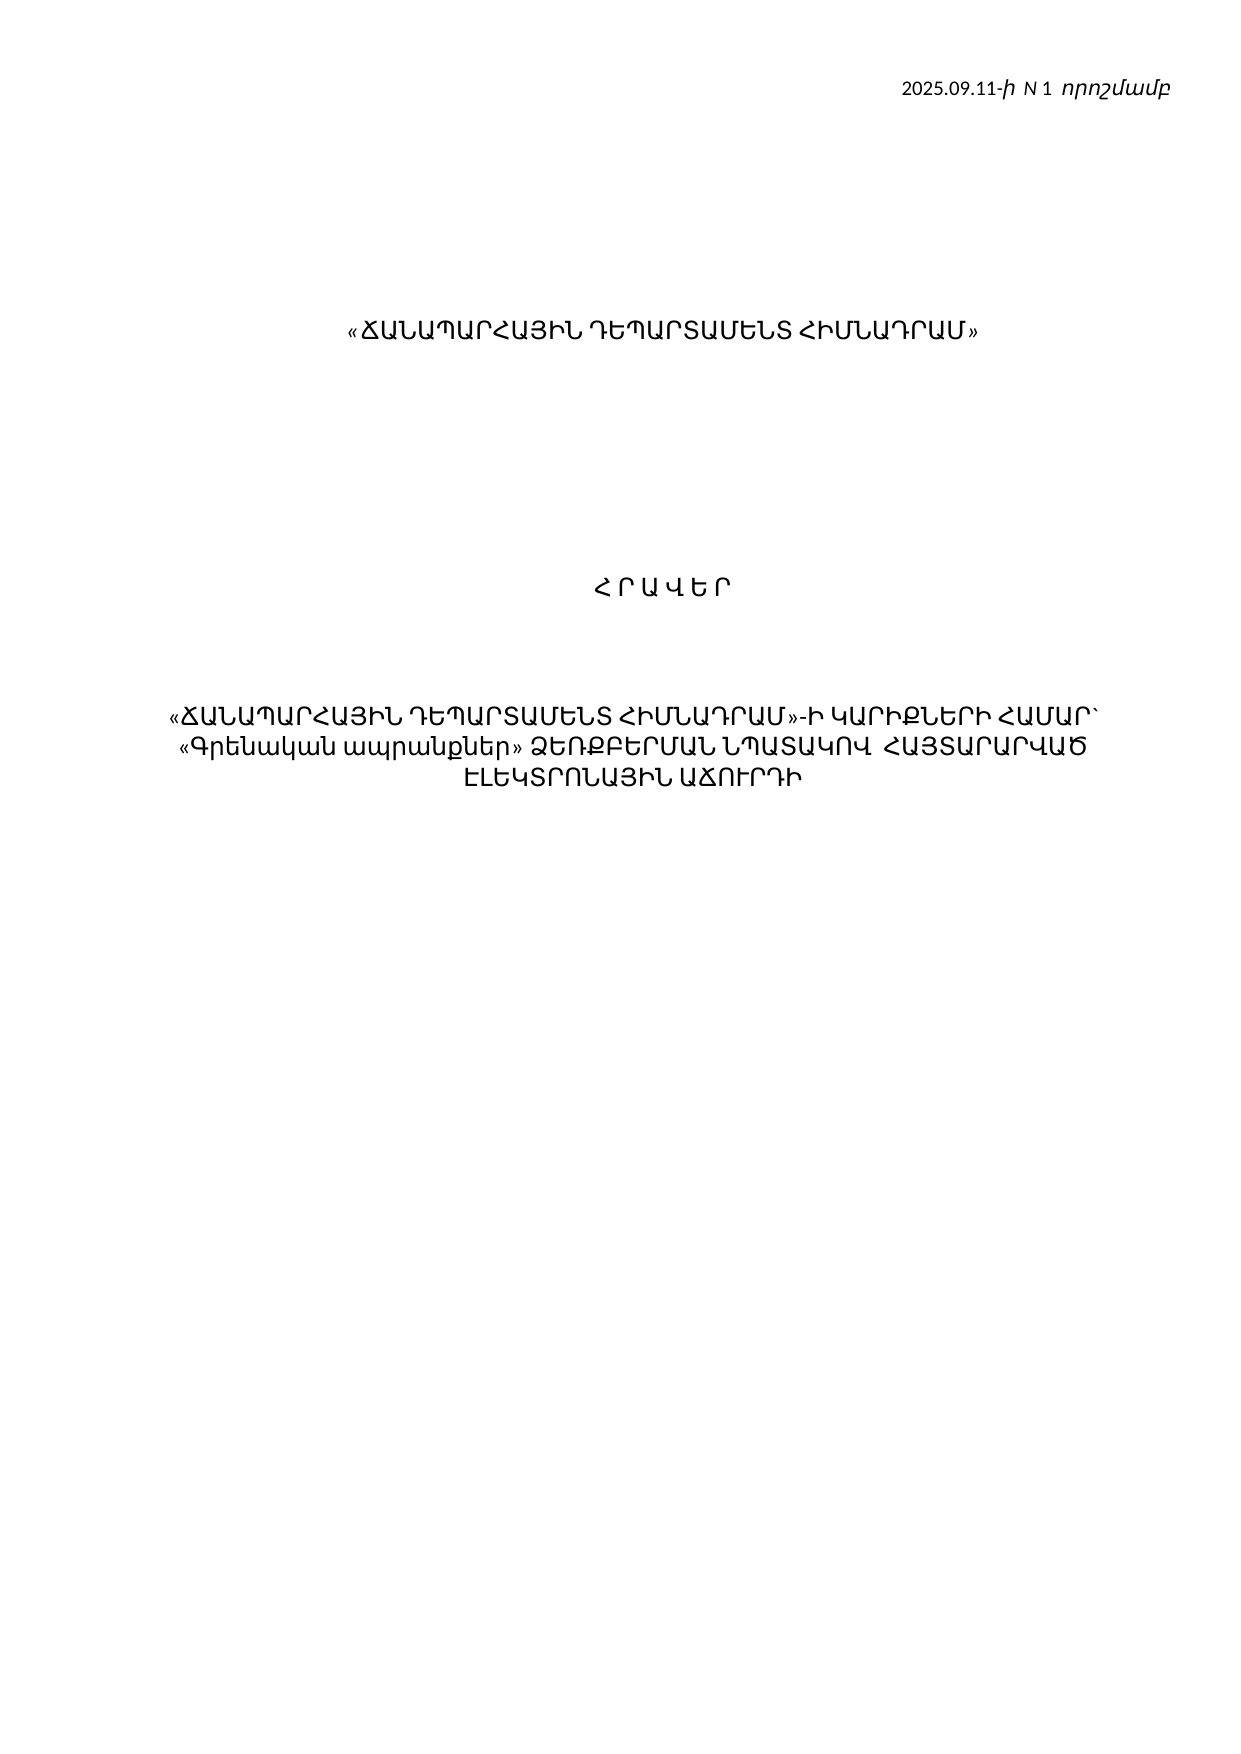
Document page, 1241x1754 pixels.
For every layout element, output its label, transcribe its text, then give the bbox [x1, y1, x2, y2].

text Հ Ր Ա Վ Ե Ր [94, 572, 1172, 602]
text « ՃԱՆԱՊԱՐՀԱՅԻՆ ԴԵՊԱՐՏԱՄԵՆՏ ՀԻՄՆԱԴՐԱՄ» [94, 316, 1172, 346]
text 2025.09.11 -ի N 1 որոշմամբ [94, 75, 1171, 100]
text «ՃԱՆԱՊԱՐՀԱՅԻՆ ԴԵՊԱՐՏԱՄԵՆՏ ՀԻՄՆԱԴՐԱՄ»-Ի ԿԱՐԻՔՆԵՐԻ ՀԱՄԱՐ` «Գրենական ապրանքներ» ՁԵՌՔԲԵՐՄԱՆ ՆՊԱՏԱԿՈՎ ՀԱՅՏԱՐԱՐՎԱԾ ԷԼԵԿՏՐՈՆԱՅԻՆ ԱՃՈՒՐԴԻ [94, 701, 1172, 792]
